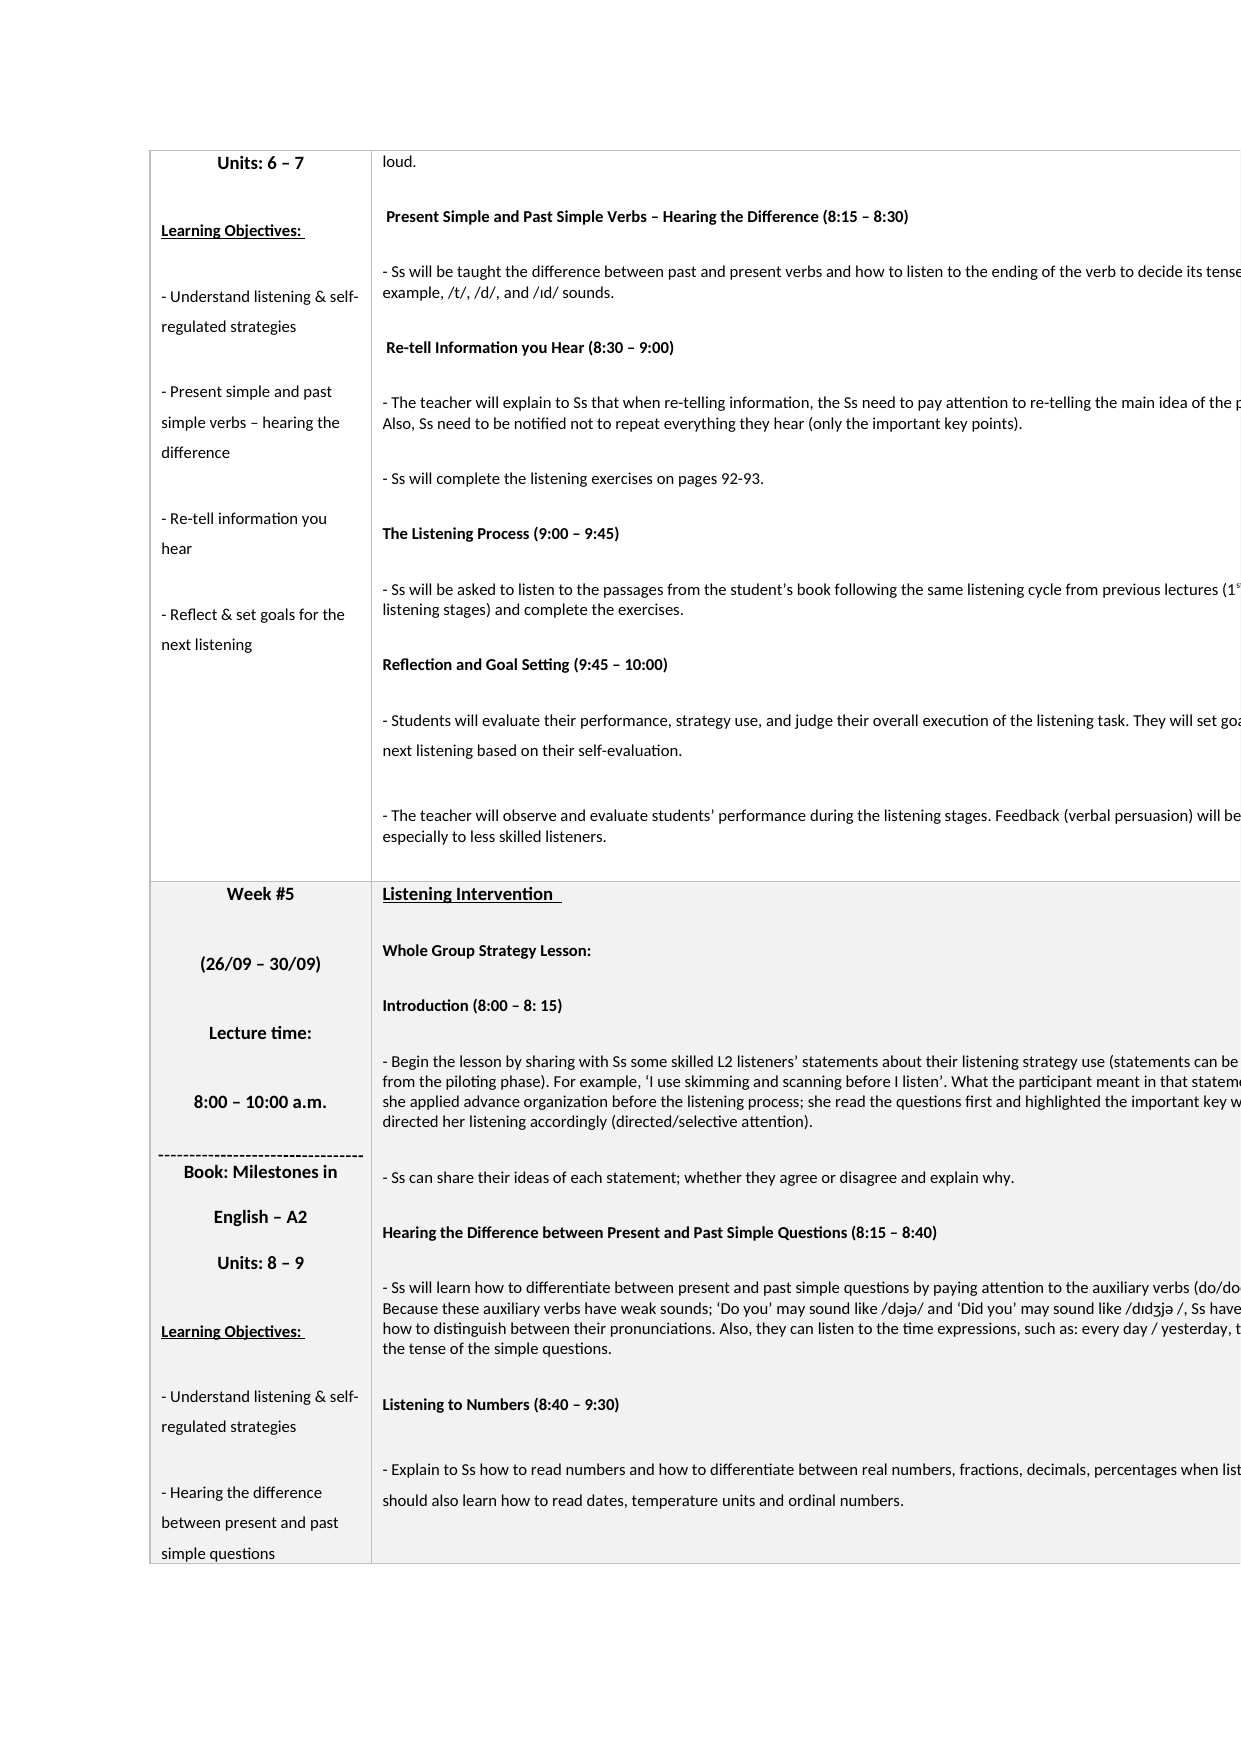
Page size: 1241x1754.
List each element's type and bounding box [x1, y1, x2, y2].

table_cell [372, 882, 1240, 1563]
table_cell [151, 151, 371, 881]
table_cell [372, 151, 1240, 881]
table_cell [151, 882, 371, 1563]
